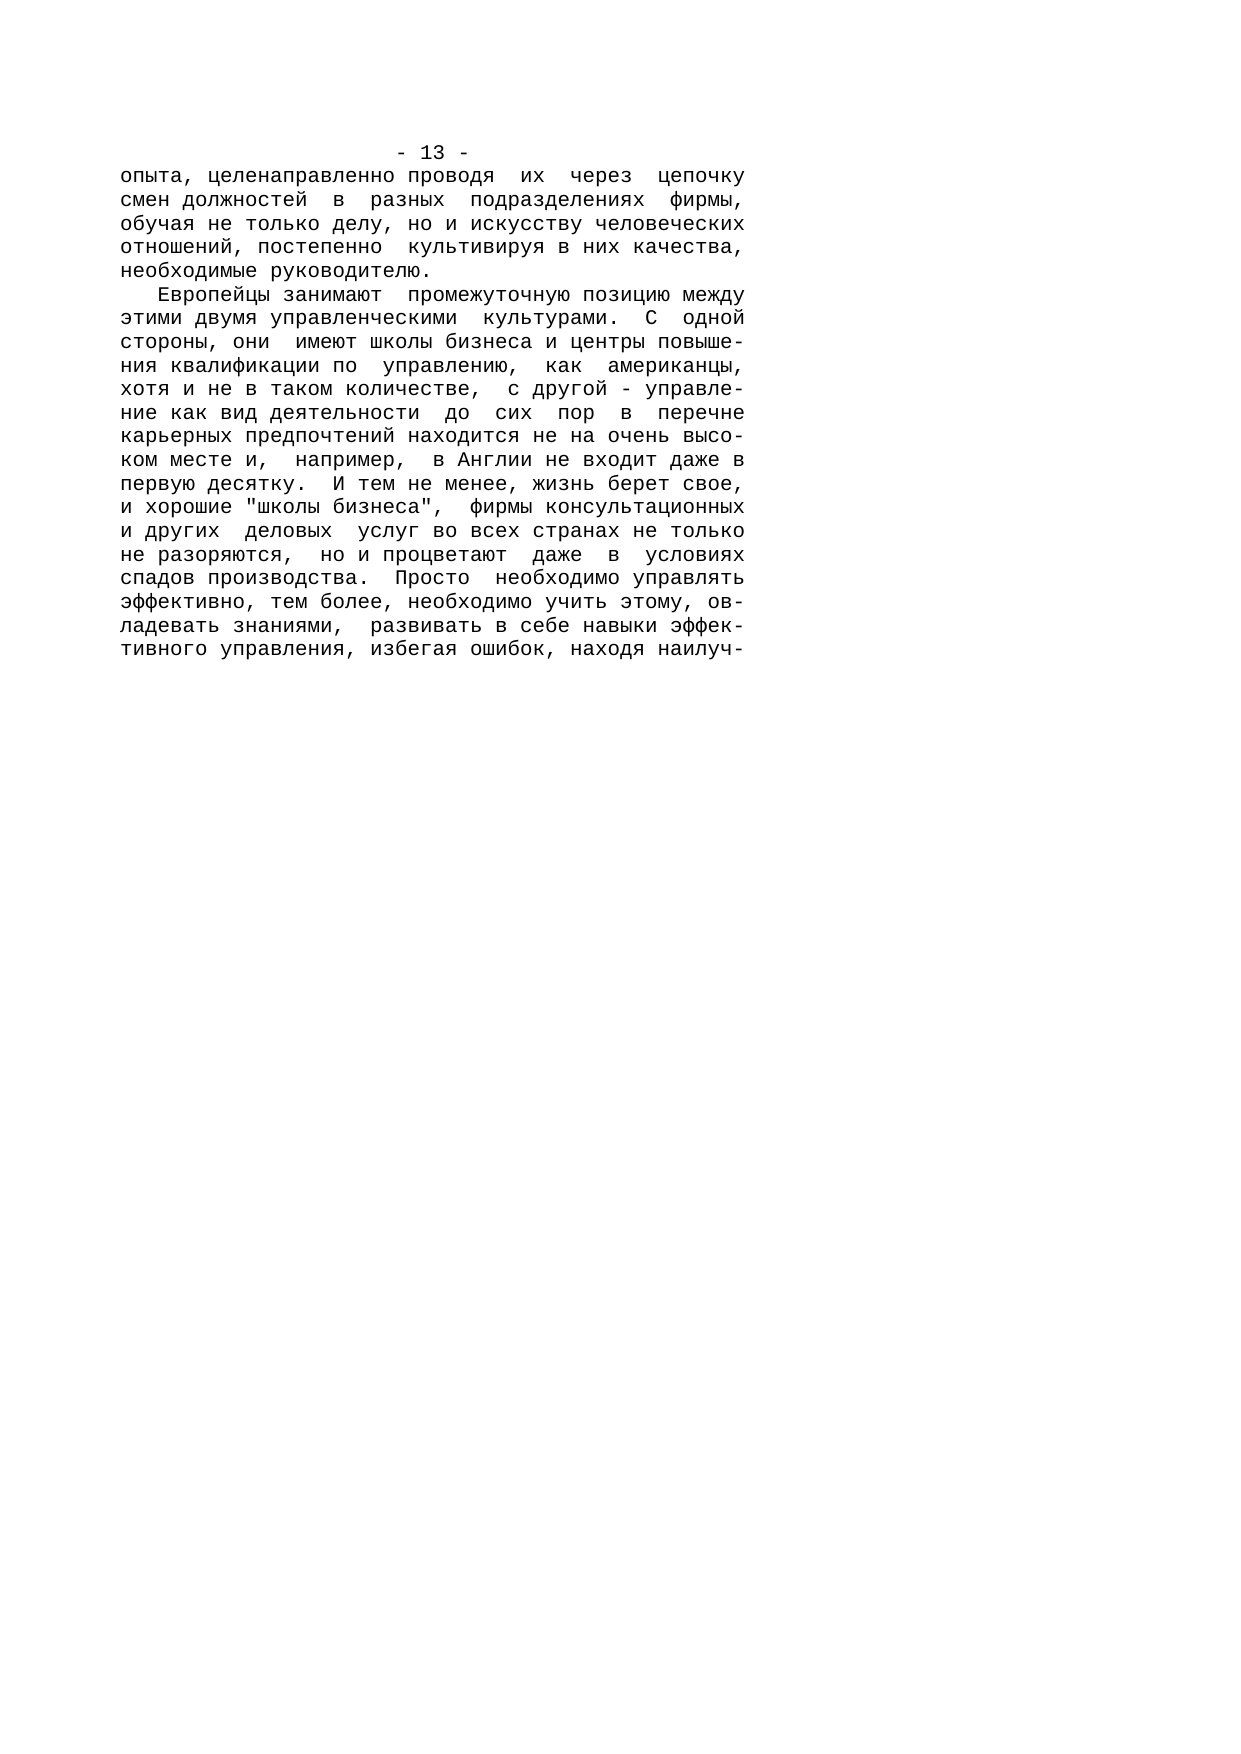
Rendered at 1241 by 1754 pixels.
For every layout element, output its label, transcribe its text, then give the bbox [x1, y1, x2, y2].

text ладевать знаниями, развивать в себе навыки эффек- [120, 615, 1120, 638]
text первую десятку. И тем не менее, жизнь берет свое, [120, 473, 1120, 496]
text не разоряются, но и процветают даже в условиях [120, 544, 1120, 567]
text стороны, они имеют школы бизнеса и центры повыше- [120, 331, 1120, 354]
text ние как вид деятельности до сих пор в перечне [120, 402, 1120, 426]
text и других деловых услуг во всех странах не только [120, 520, 1120, 544]
text ния квалификации по управлению, как американцы, [120, 354, 1120, 378]
text отношений, постепенно культивируя в них качества, [120, 236, 1120, 260]
text эффективно, тем более, необходимо учить этому, ов- [120, 591, 1120, 615]
text тивного управления, избегая ошибок, находя наилуч- [120, 638, 1120, 662]
text обучая не только делу, но и искусству человеческих [120, 213, 1120, 236]
text и хорошие "школы бизнеса", фирмы консультационных [120, 496, 1120, 520]
text необходимые руководителю. [120, 260, 1120, 284]
text - 13 - [120, 142, 1120, 165]
text карьерных предпочтений находится не на очень высо- [120, 426, 1120, 449]
text ком месте и, например, в Англии не входит даже в [120, 449, 1120, 473]
text смен должностей в разных подразделениях фирмы, [120, 189, 1120, 213]
text этими двумя управленческими культурами. С одной [120, 307, 1120, 331]
text Европейцы занимают промежуточную позицию между [120, 284, 1120, 307]
text опыта, целенаправленно проводя их через цепочку [120, 165, 1120, 189]
text спадов производства. Просто необходимо управлять [120, 567, 1120, 591]
text хотя и не в таком количестве, с другой - управле- [120, 378, 1120, 402]
